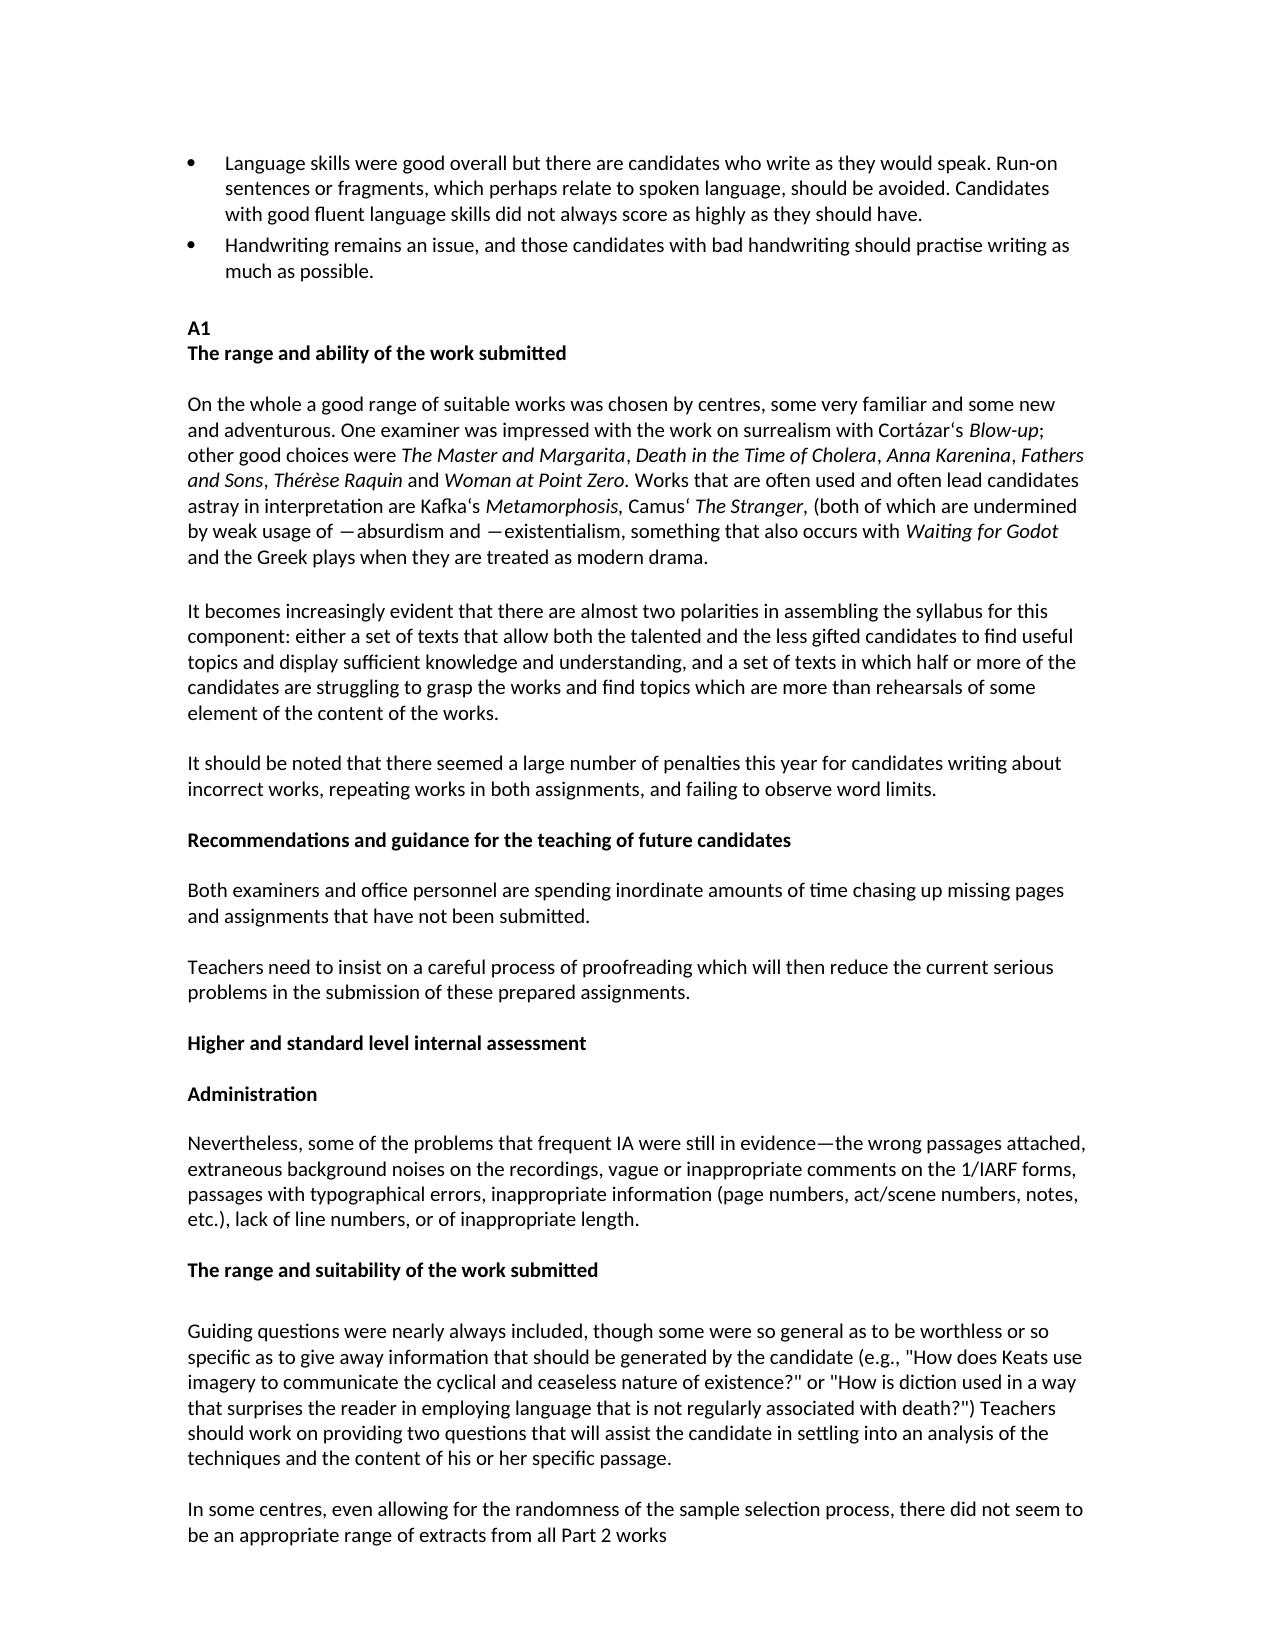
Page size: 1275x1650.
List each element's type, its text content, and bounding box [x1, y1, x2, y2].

text It should be noted that there seemed a large number of penalties this year for candidates writing about incorrect works, repeating works in both assignments, and failing to observe word limits. [187, 751, 1087, 801]
text Higher and standard level internal assessment [187, 1030, 1087, 1056]
text Teachers need to insist on a careful process of proofreading which will then reduce the current serious problems in the submission of these prepared assignments. [187, 954, 1087, 1005]
text Recommendations and guidance for the teaching of future candidates [187, 827, 1087, 852]
text Administration [187, 1081, 1087, 1106]
text It becomes increasingly evident that there are almost two polarities in assembling the syllabus for this component: either a set of texts that allow both the talented and the less gifted candidates to find useful topics and display sufficient knowledge and understanding, and a set of texts in which half or more of the candidates are struggling to grasp the works and find topics which are more than rehearsals of some element of the content of the works. [187, 598, 1087, 725]
text Nevertheless, some of the problems that frequent IA were still in evidence—the wrong passages attached, extraneous background noises on the recordings, vague or inappropriate comments on the 1/IARF forms, passages with typographical errors, inappropriate information (page numbers, act/scene numbers, notes, etc.), lack of line numbers, or of inappropriate length. [187, 1130, 1087, 1232]
text In some centres, even allowing for the randomness of the sample selection process, there did not seem to be an appropriate range of extracts from all Part 2 works [187, 1496, 1087, 1547]
text Guiding questions were nearly always included, though some were so general as to be worthless or so specific as to give away information that should be generated by the candidate (e.g., "How does Keats use imagery to communicate the cyclical and ceaseless nature of existence?" or "How is diction used in a way that surprises the reader in employing language that is not regularly associated with death?") Teachers should work on providing two questions that will assist the candidate in settling into an analysis of the techniques and the content of his or her specific passage. [187, 1318, 1087, 1471]
list Handwriting remains an issue, and those candidates with bad handwriting should practise writing as much as possible. [187, 233, 1087, 283]
text Both examiners and office personnel are spending inordinate amounts of time chasing up missing pages and assignments that have not been submitted. [187, 878, 1087, 928]
text On the whole a good range of suitable works was chosen by centres, some very familiar and some new and adventurous. One examiner was impressed with the work on surrealism with Cortázar‘s Blow-up; other good choices were The Master and Margarita, Death in the Time of Cholera, Anna Karenina, Fathers and Sons, Thérèse Raquin and Woman at Point Zero. Works that are often used and often lead candidates astray in interpretation are Kafka‘s Metamorphosis, Camus‘ The Stranger, (both of which are undermined by weak usage of ―absurdism and ―existentialism, something that also occurs with Waiting for Godot and the Greek plays when they are treated as modern drama. [187, 391, 1087, 569]
text The range and suitability of the work submitted [187, 1257, 1087, 1283]
text The range and ability of the work submitted [187, 341, 1087, 366]
text A1 [187, 315, 1087, 341]
list Language skills were good overall but there are candidates who write as they would speak. Run-on sentences or fragments, which perhaps relate to spoken language, should be avoided. Candidates with good fluent language skills did not always score as highly as they should have. [187, 150, 1087, 226]
